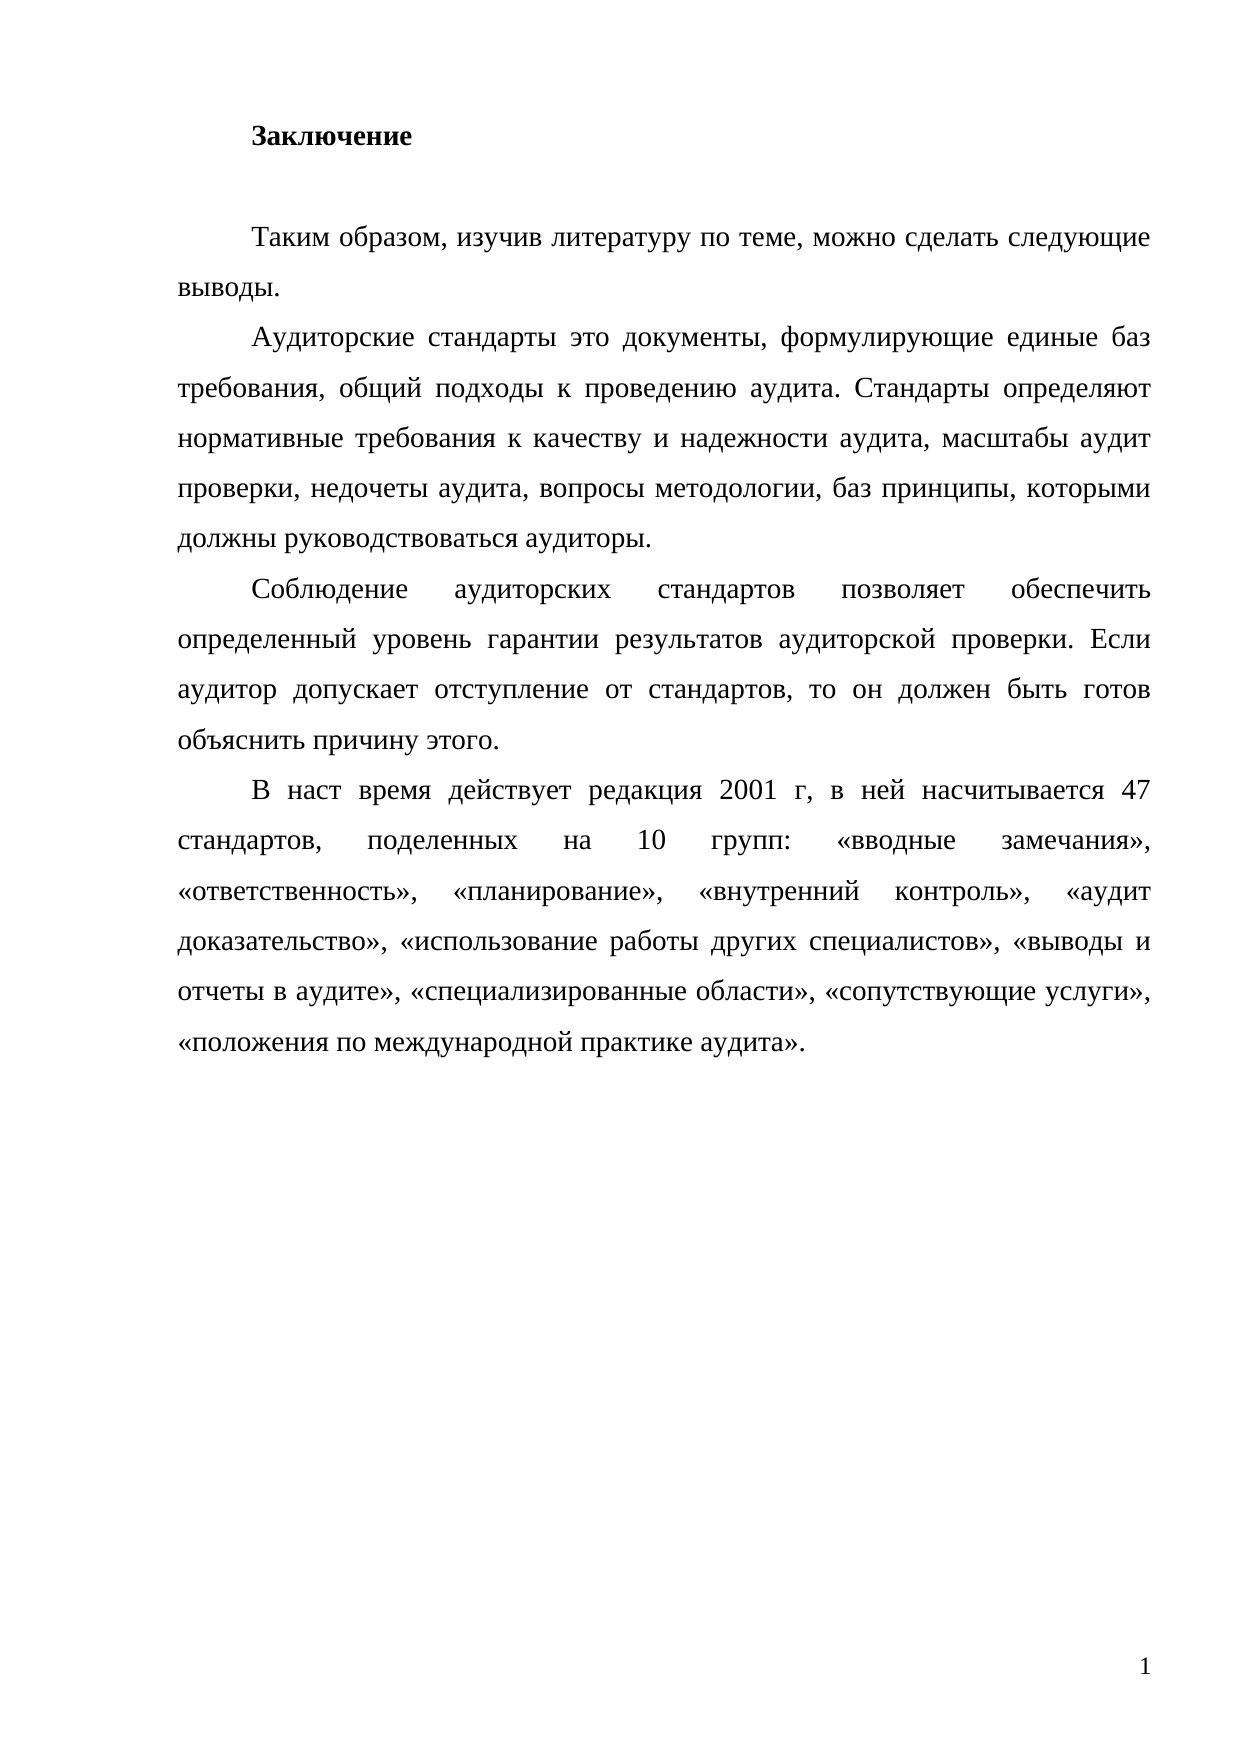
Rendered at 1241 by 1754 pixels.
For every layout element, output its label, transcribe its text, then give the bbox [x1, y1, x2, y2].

text Таким образом, изучив литературу по теме, можно сделать следующие выводы. [177, 219, 1152, 303]
text Заключение [177, 118, 1152, 152]
text Соблюдение аудиторских стандартов позволяет обеспечить определенный уровень гарантии результатов аудиторской проверки. Если аудитор допускает отступление от стандартов, то он должен быть готов объяснить причину этого. [177, 571, 1152, 755]
text В наст время действует редакция 2001 г, в ней насчитывается 47 стандартов, поделенных на 10 групп: «вводные замечания», «ответственность», «планирование», «внутренний контроль», «аудит доказательство», «использование работы других специалистов», «выводы и отчеты в аудите», «специализированные области», «сопутствующие услуги», «положения по международной практике аудита». [177, 772, 1152, 1057]
text Аудиторские стандарты это документы, формулирующие единые баз требования, общий подходы к проведению аудита. Стандарты определяют нормативные требования к качеству и надежности аудита, масштабы аудит проверки, недочеты аудита, вопросы методологии, баз принципы, которыми должны руководствоваться аудиторы. [177, 319, 1152, 554]
